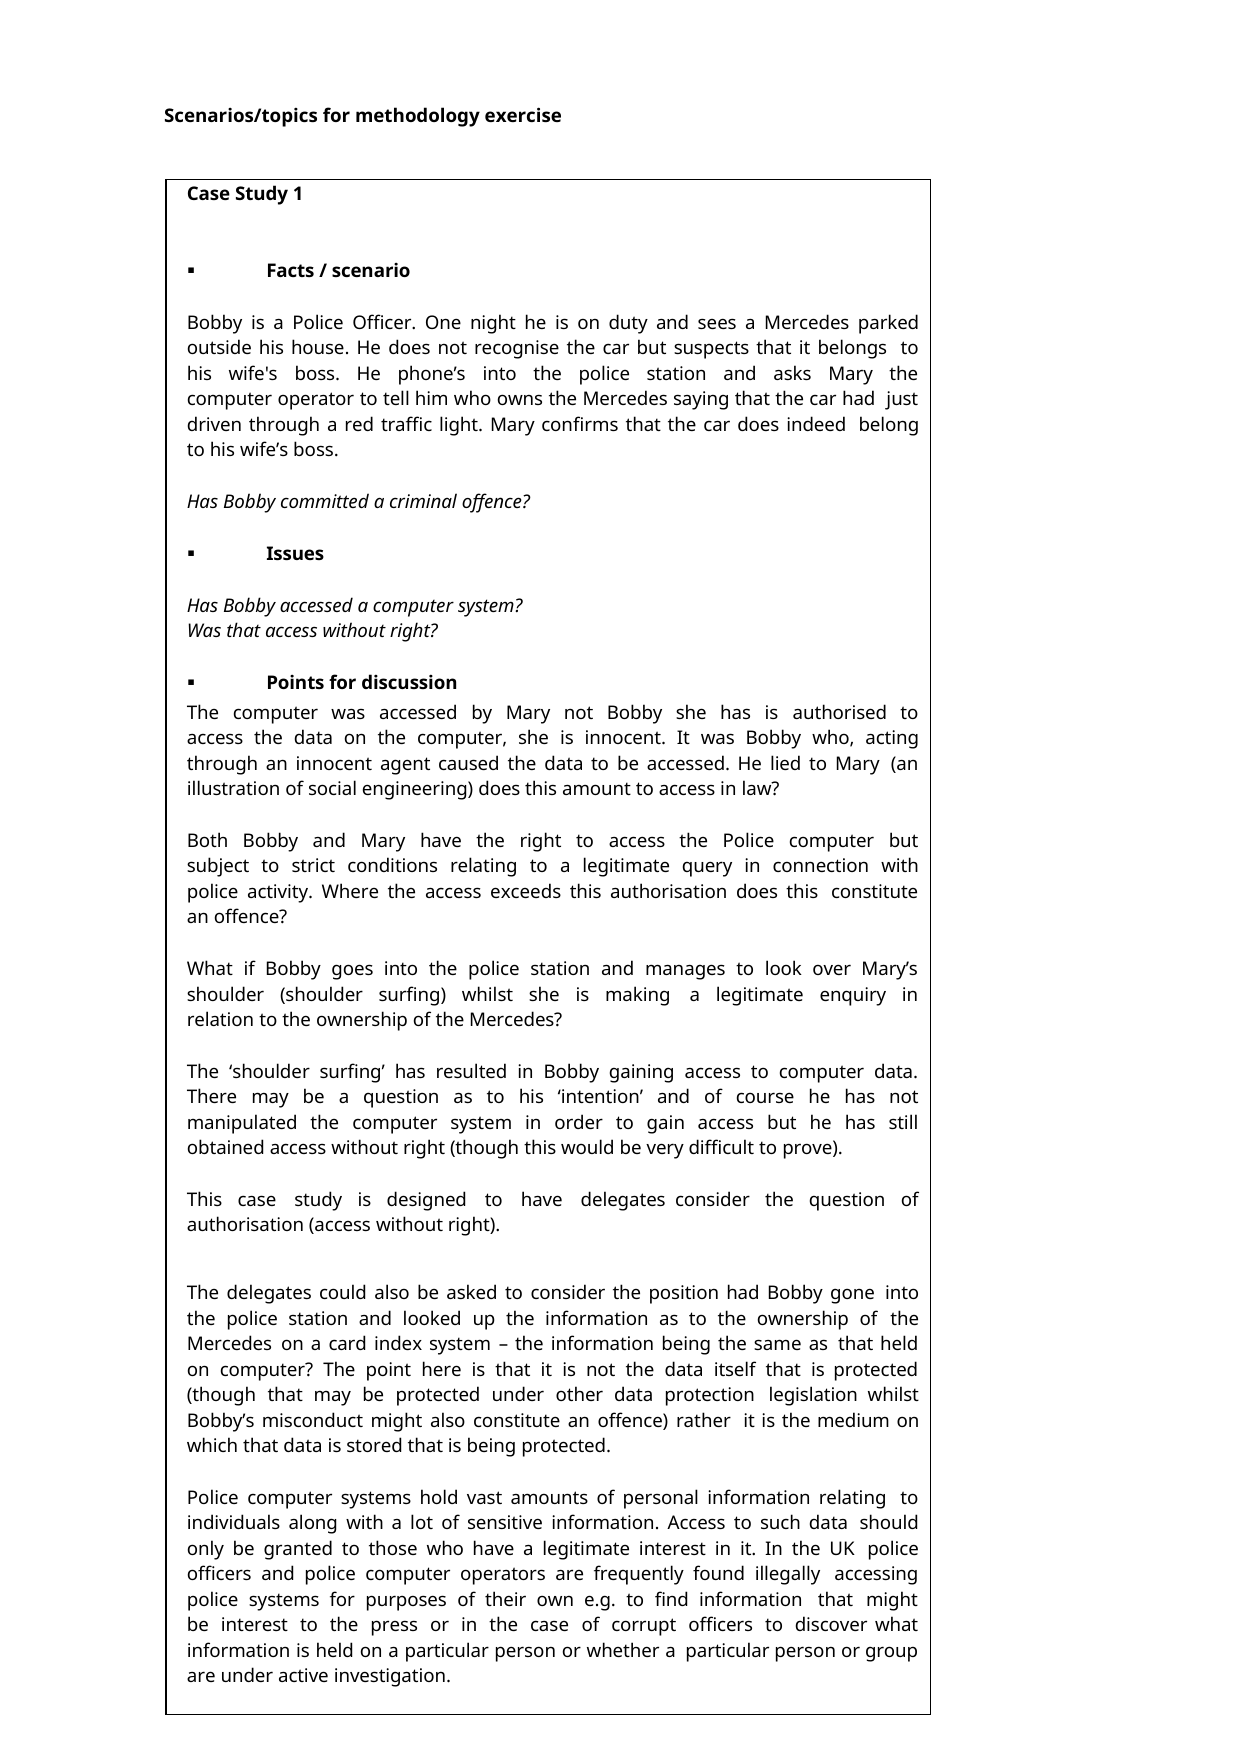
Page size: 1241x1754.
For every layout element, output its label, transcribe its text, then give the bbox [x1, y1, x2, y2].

text Scenarios/topics for methodology exercise [164, 102, 1090, 128]
